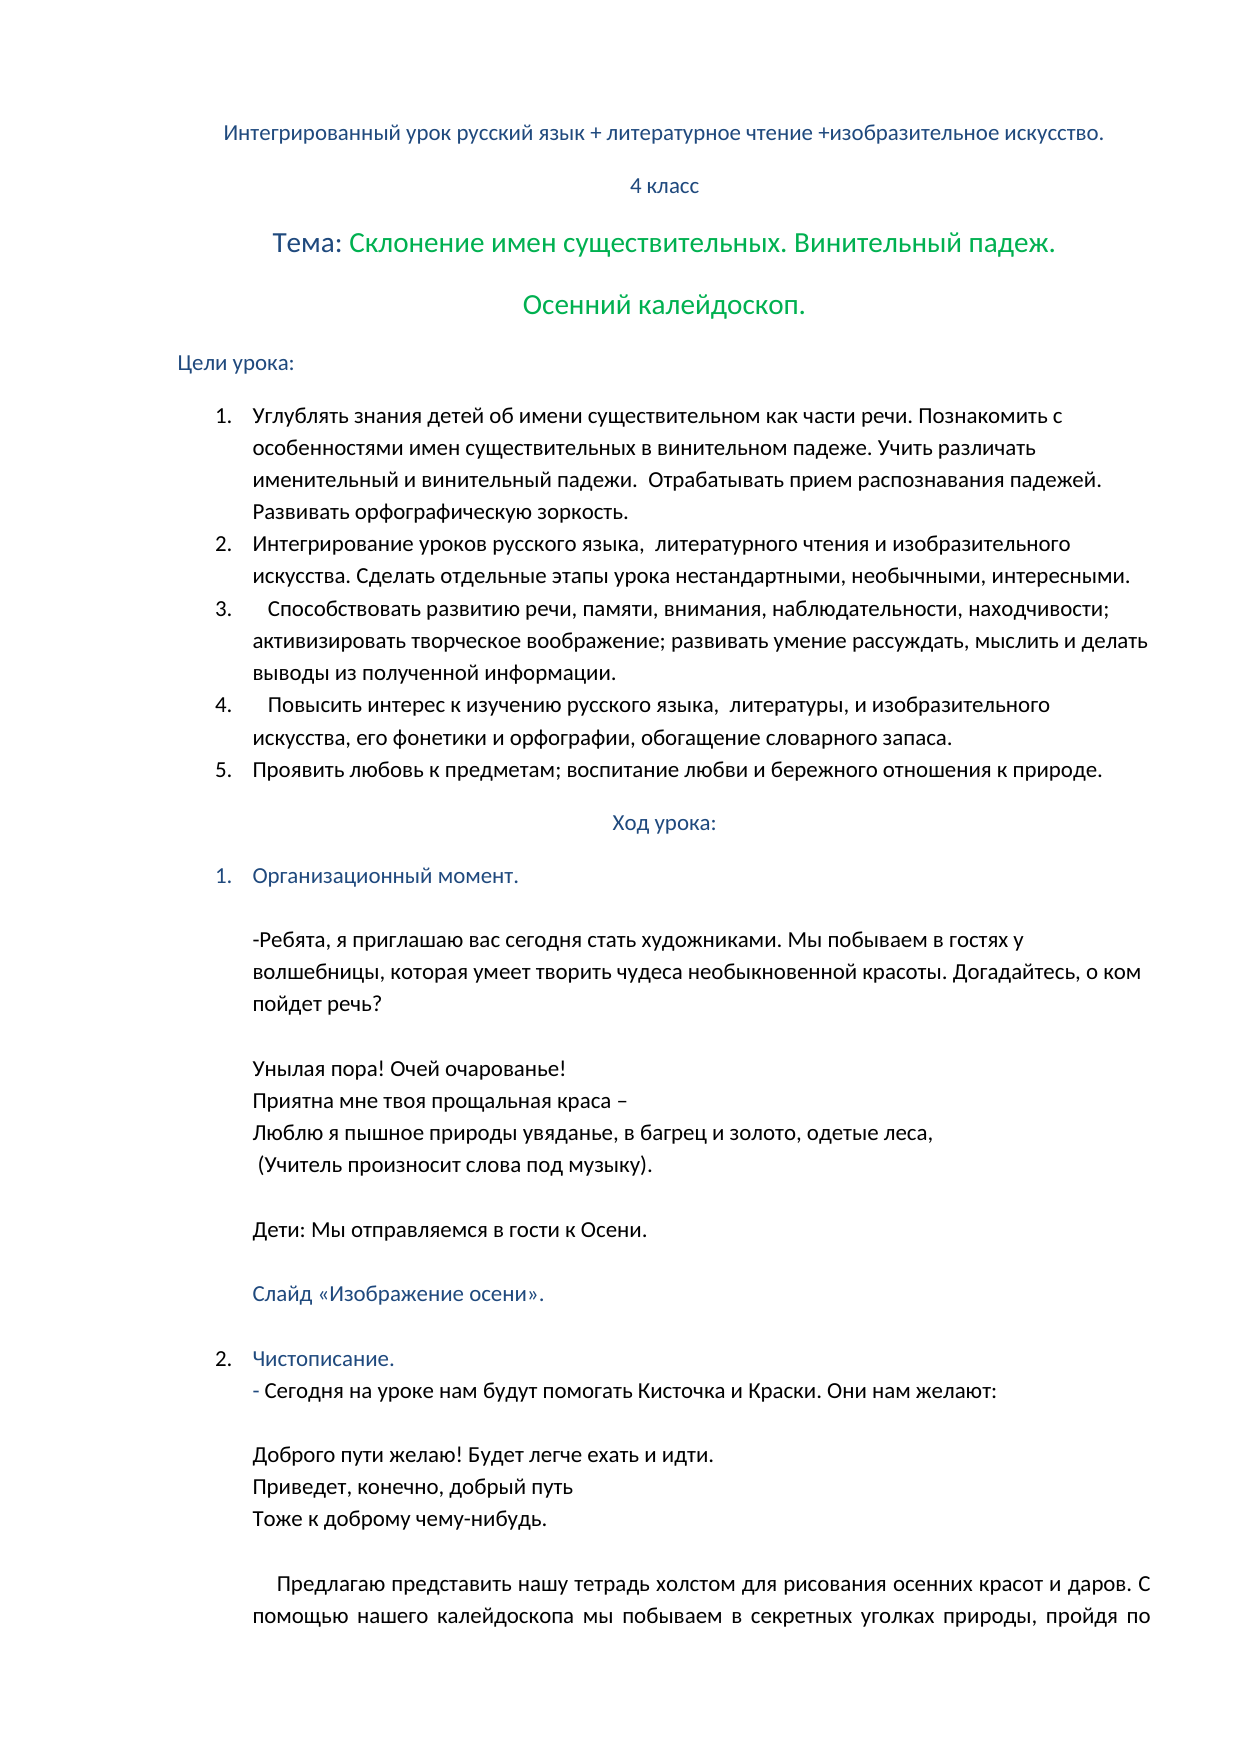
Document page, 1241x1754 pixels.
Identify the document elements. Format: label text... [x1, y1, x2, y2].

list Интегрирование уроков русского языка, литературного чтения и изобразительного искусства. Сделать отдельные этапы урока нестандартными, необычными, интересными. [215, 529, 1152, 590]
list Слайд «Изображение осени». [252, 1279, 1152, 1307]
text Осенний калейдоскоп. [177, 286, 1152, 322]
text Ход урока: [177, 808, 1152, 836]
list Люблю я пышное природы увяданье, в багрец и золото, одетые леса, [252, 1118, 1152, 1146]
list (Учитель произносит слова под музыку). [252, 1151, 1152, 1178]
list Унылая пора! Очей очарованье! [252, 1054, 1152, 1082]
text Интегрированный урок русский язык + литературное чтение +изобразительное искусство. [177, 118, 1152, 146]
text 4 класс [177, 171, 1152, 199]
text Тема: Склонение имен существительных. Винительный падеж. [177, 224, 1152, 260]
text Цели урока: [177, 348, 1152, 376]
list -Ребята, я приглашаю вас сегодня стать художниками. Мы побываем в гостях у волшебницы, которая умеет творить чудеса необыкновенной красоты. Догадайтесь, о ком пойдет речь? [252, 925, 1152, 1018]
list Углублять знания детей об имени существительном как части речи. Познакомить с особенностями имен существительных в винительном падеже. Учить различать именительный и винительный падежи. Отрабатывать прием распознавания падежей. Развивать орфографическую зоркость. [215, 401, 1152, 525]
list - Сегодня на уроке нам будут помогать Кисточка и Краски. Они нам желают: [252, 1376, 1152, 1404]
list Дети: Мы отправляемся в гости к Осени. [252, 1215, 1152, 1243]
list Чистописание. [215, 1344, 1152, 1372]
list Проявить любовь к предметам; воспитание любви и бережного отношения к природе. [215, 755, 1152, 783]
list Способствовать развитию речи, памяти, внимания, наблюдательности, находчивости; активизировать творческое воображение; развивать умение рассуждать, мыслить и делать выводы из полученной информации. [215, 594, 1152, 686]
list Приятна мне твоя прощальная краса – [252, 1086, 1152, 1114]
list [252, 1569, 1152, 1629]
list Приведет, конечно, добрый путь [252, 1472, 1152, 1500]
list Организационный момент. [215, 861, 1152, 889]
list Доброго пути желаю! Будет легче ехать и идти. [252, 1440, 1152, 1468]
list Повысить интерес к изучению русского языка, литературы, и изобразительного искусства, его фонетики и орфографии, обогащение словарного запаса. [215, 690, 1152, 751]
list Тоже к доброму чему-нибудь. [252, 1504, 1152, 1533]
